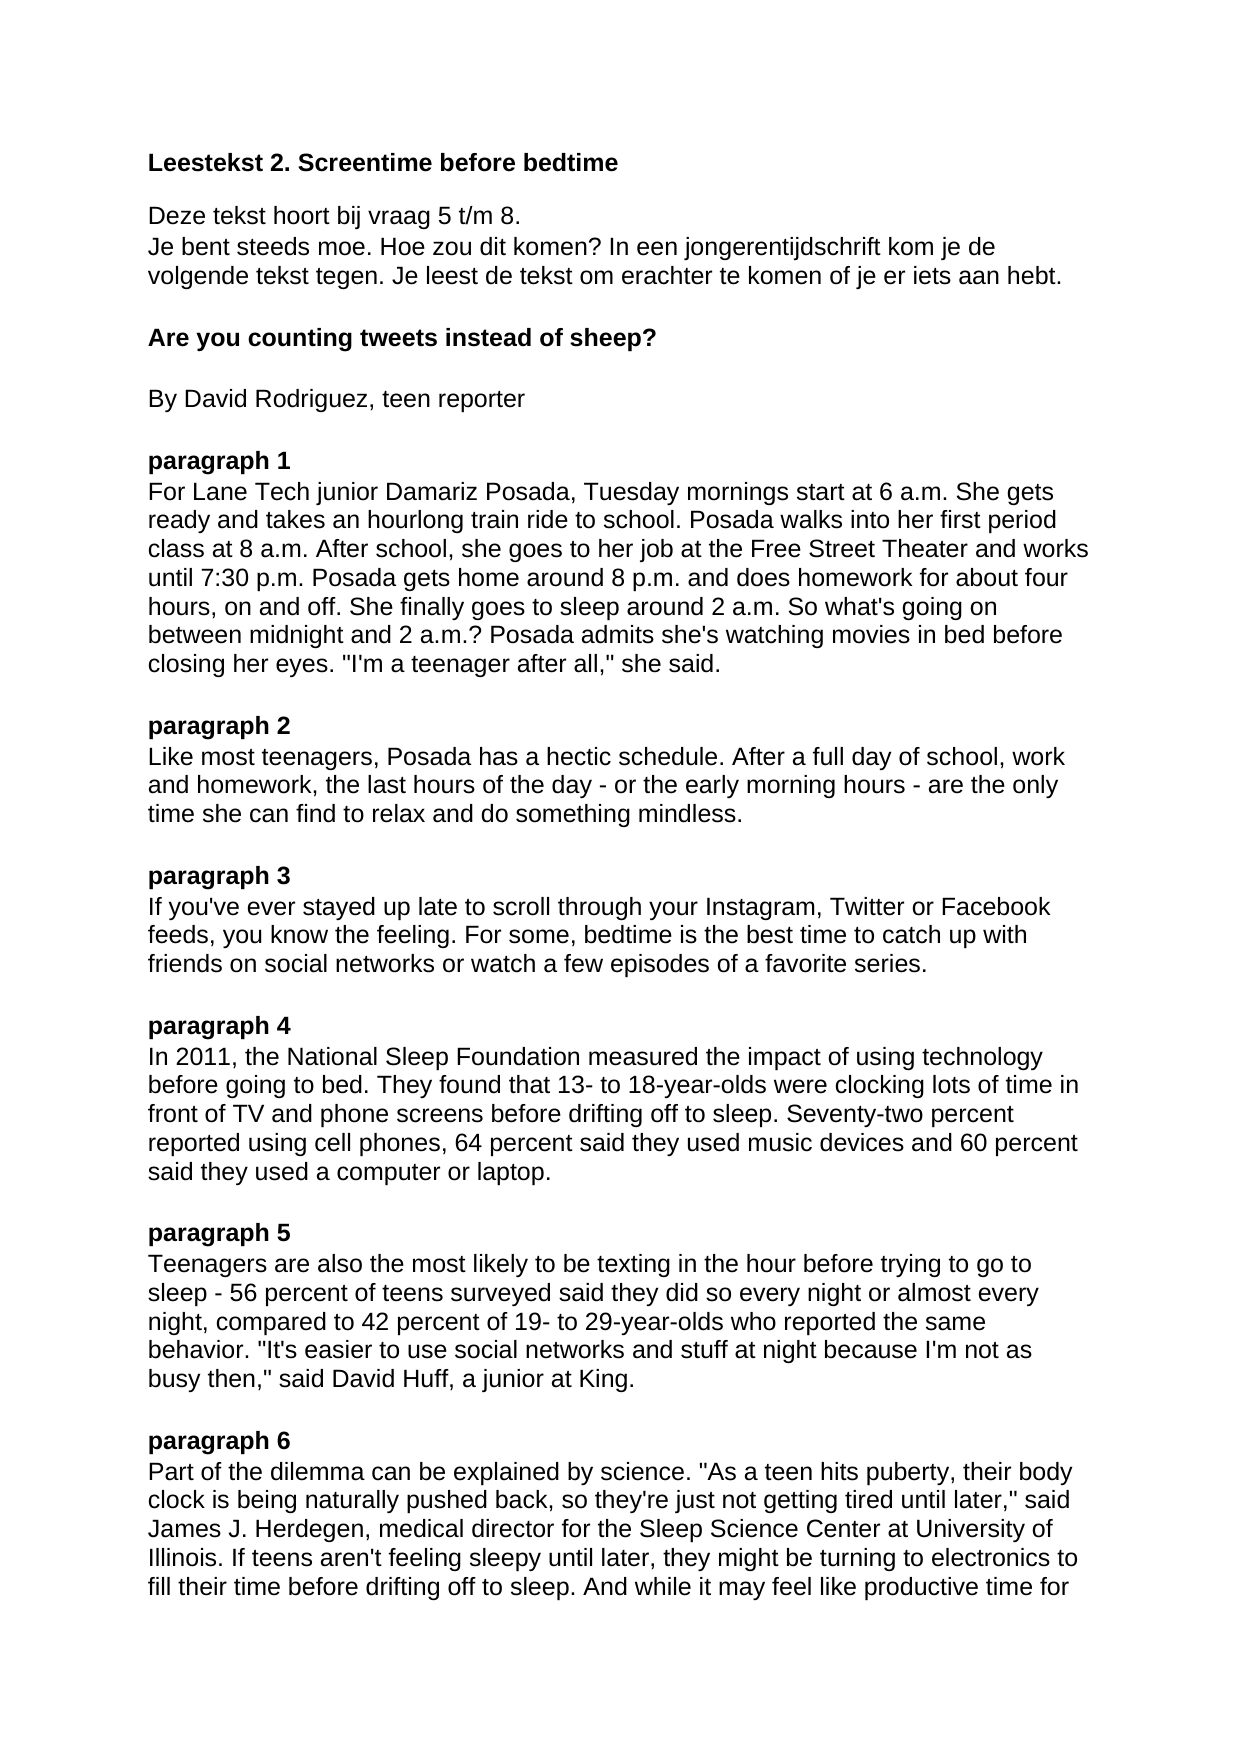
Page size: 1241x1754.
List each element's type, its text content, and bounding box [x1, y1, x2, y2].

text Je bent steeds moe. Hoe zou dit komen? In een jongerentijdschrift kom je de volgende tekst tegen. Je leest de tekst om erachter te komen of je er iets aan hebt. [148, 232, 1093, 290]
text paragraph 2 [148, 711, 1093, 740]
text For Lane Tech junior Damariz Posada, Tuesday mornings start at 6 a.m. She gets ready and takes an hourlong train ride to school. Posada walks into her first period class at 8 a.m. After school, she goes to her job at the Free Street Theater and works until 7:30 p.m. Posada gets home around 8 p.m. and does homework for about four hours, on and off. She finally goes to sleep around 2 a.m. So what's going on between midnight and 2 a.m.? Posada admits she's watching movies in bed before closing her eyes. "I'm a teenager after all," she said. [148, 477, 1093, 678]
text paragraph 4 [148, 1011, 1093, 1040]
text Teenagers are also the most likely to be texting in the hour before trying to go to sleep - 56 percent of teens surveyed said they did so every night or almost every night, compared to 42 percent of 19- to 29-year-olds who reported the same behavior. "It's easier to use social networks and stuff at night because I'm not as busy then," said David Huff, a junior at King. [148, 1249, 1093, 1393]
text If you've ever stayed up late to scroll through your Instagram, Twitter or Facebook feeds, you know the feeling. For some, bedtime is the best time to catch up with friends on social networks or watch a few episodes of a favorite series. [148, 892, 1093, 978]
subtitle Leestekst 2. Screentime before bedtime [148, 148, 1093, 176]
text By David Rodriguez, teen reporter [148, 384, 1093, 413]
text paragraph 3 [148, 861, 1093, 890]
text Deze tekst hoort bij vraag 5 t/m 8. [148, 201, 1093, 230]
text Like most teenagers, Posada has a hectic schedule. After a full day of school, work and homework, the last hours of the day - or the early morning hours - are the only time she can find to relax and do something mindless. [148, 742, 1093, 828]
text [148, 1457, 1093, 1601]
text In 2011, the National Sleep Foundation measured the impact of using technology before going to bed. They found that 13- to 18-year-olds were clocking lots of time in front of TV and phone screens before drifting off to sleep. Seventy-two percent reported using cell phones, 64 percent said they used music devices and 60 percent said they used a computer or laptop. [148, 1042, 1093, 1186]
text paragraph 5 [148, 1218, 1093, 1247]
text Are you counting tweets instead of sheep? [148, 323, 1093, 351]
text paragraph 6 [148, 1426, 1093, 1455]
text paragraph 1 [148, 446, 1093, 475]
